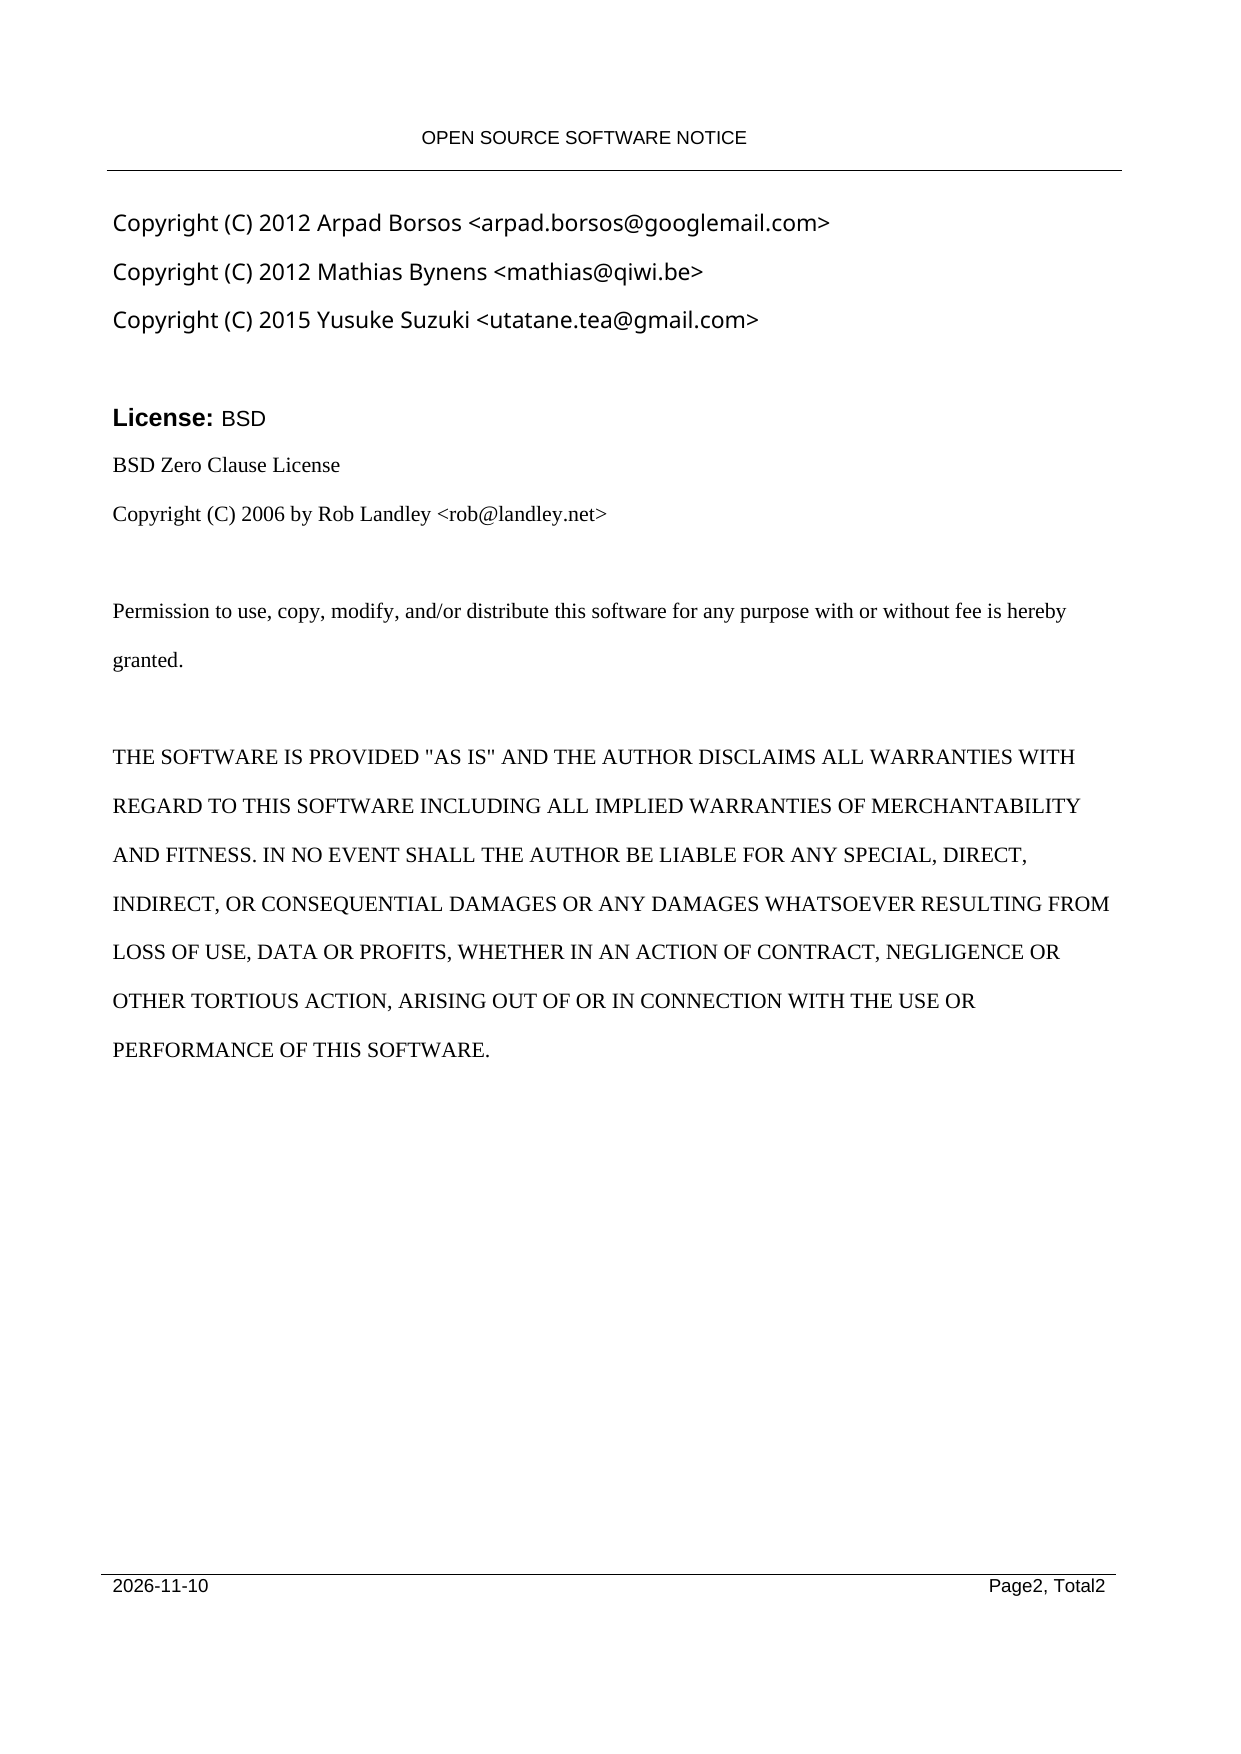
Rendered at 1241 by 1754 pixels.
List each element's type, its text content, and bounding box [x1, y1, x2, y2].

text BSD Zero Clause License Copyright (C) 2006 by Rob Landley <rob@landley.net> Permission to use, copy, modify, and/or distribute this software for any purpose with or without fee is hereby granted. THE SOFTWARE IS PROVIDED "AS IS" AND THE AUTHOR DISCLAIMS ALL WARRANTIES WITH REGARD TO THIS SOFTWARE INCLUDING ALL IMPLIED WARRANTIES OF MERCHANTABILITY AND FITNESS. IN NO EVENT SHALL THE AUTHOR BE LIABLE FOR ANY SPECIAL, DIRECT, INDIRECT, OR CONSEQUENTIAL DAMAGES OR ANY DAMAGES WHATSOEVER RESULTING FROM LOSS OF USE, DATA OR PROFITS, WHETHER IN AN ACTION OF CONTRACT, NEGLIGENCE OR OTHER TORTIOUS ACTION, ARISING OUT OF OR IN CONNECTION WITH THE USE OR PERFORMANCE OF THIS SOFTWARE. [112, 448, 1128, 1114]
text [112, 206, 1128, 385]
text License: BSD [112, 401, 1128, 434]
